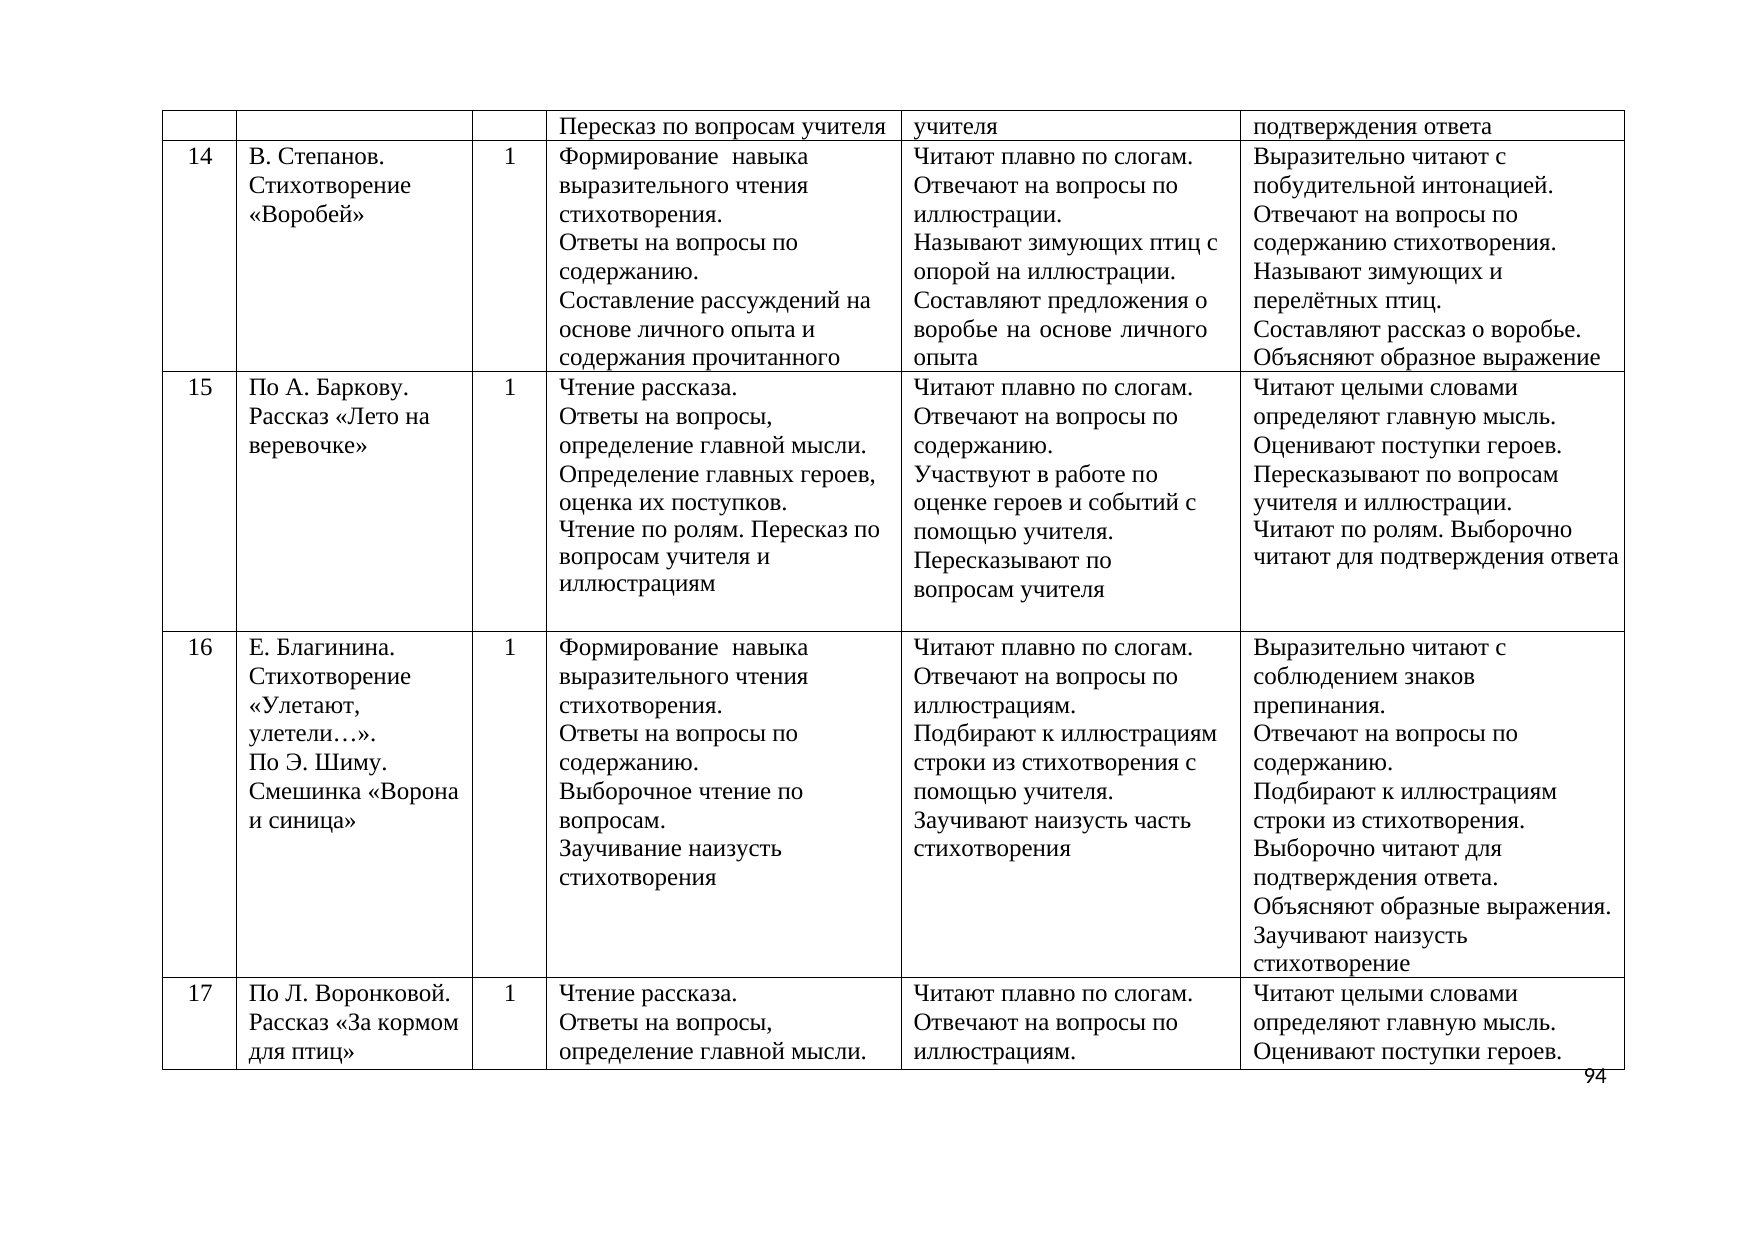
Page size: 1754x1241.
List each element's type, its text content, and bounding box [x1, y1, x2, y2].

table_cell Читают плавно по слогам. Отвечают на вопросы по иллюстрации. Называют зимующих птиц с опорой на иллюстрации. Составляют предложения о воробье на основе личного опыта [902, 141, 1240, 371]
table_cell 1 [473, 978, 546, 1069]
table_cell Выразительно читают с соблюдением знаков препинания. Отвечают на вопросы по содержанию. Подбирают к иллюстрациям строки из стихотворения. Выборочно читают для подтверждения ответа. Объясняют образные выражения. Заучивают наизусть стихотворение [1241, 632, 1624, 977]
table_cell 1 [473, 372, 546, 631]
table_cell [902, 111, 1240, 140]
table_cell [547, 978, 901, 1069]
table_cell 15 [163, 372, 236, 631]
table_cell 1 [473, 111, 546, 140]
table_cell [237, 111, 472, 140]
table_cell По А. Баркову. Рассказ «Лето на веревочке» [237, 372, 472, 631]
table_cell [1241, 111, 1624, 140]
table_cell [1241, 978, 1624, 1069]
table_cell Читают плавно по слогам. Отвечают на вопросы по иллюстрациям. Подбирают к иллюстрациям строки из стихотворения с помощью учителя. Заучивают наизусть часть стихотворения [902, 632, 1240, 977]
table_cell Формирование навыка выразительного чтения стихотворения. Ответы на вопросы по содержанию. Составление рассуждений на основе личного опыта и содержания прочитанного [547, 141, 901, 371]
table_cell Е. Благинина. Стихотворение «Улетают, улетели…». По Э. Шиму. Смешинка «Ворона и синица» [237, 632, 472, 977]
table_cell Читают плавно по слогам. Отвечают на вопросы по содержанию. Участвуют в работе по оценке героев и событий с помощью учителя. Пересказывают по вопросам учителя [902, 372, 1240, 631]
table_cell 1 [473, 141, 546, 371]
table_cell 14 [163, 141, 236, 371]
table_cell 16 [163, 632, 236, 977]
table_cell Выразительно читают с побудительной интонацией. Отвечают на вопросы по содержанию стихотворения. Называют зимующих и перелётных птиц. Составляют рассказ о воробье. Объясняют образное выражение [1241, 141, 1624, 371]
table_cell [547, 111, 901, 140]
table_cell Читают целыми словами определяют главную мысль. Оценивают поступки героев. Пересказывают по вопросам учителя и иллюстрации. Читают по ролям. Выборочно читают для подтверждения ответа [1241, 372, 1624, 631]
table_cell 17 [163, 978, 236, 1069]
table_cell Формирование навыка выразительного чтения стихотворения. Ответы на вопросы по содержанию. Выборочное чтение по вопросам. Заучивание наизусть стихотворения [547, 632, 901, 977]
table_cell 13 [163, 111, 236, 140]
table_cell 1 [473, 632, 546, 977]
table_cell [902, 978, 1240, 1069]
table_cell В. Степанов. Стихотворение «Воробей» [237, 141, 472, 371]
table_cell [237, 978, 472, 1069]
table_cell Чтение рассказа. Ответы на вопросы, определение главной мысли. Определение главных героев, оценка их поступков. Чтение по ролям. Пересказ по вопросам учителя и иллюстрациям [547, 372, 901, 631]
